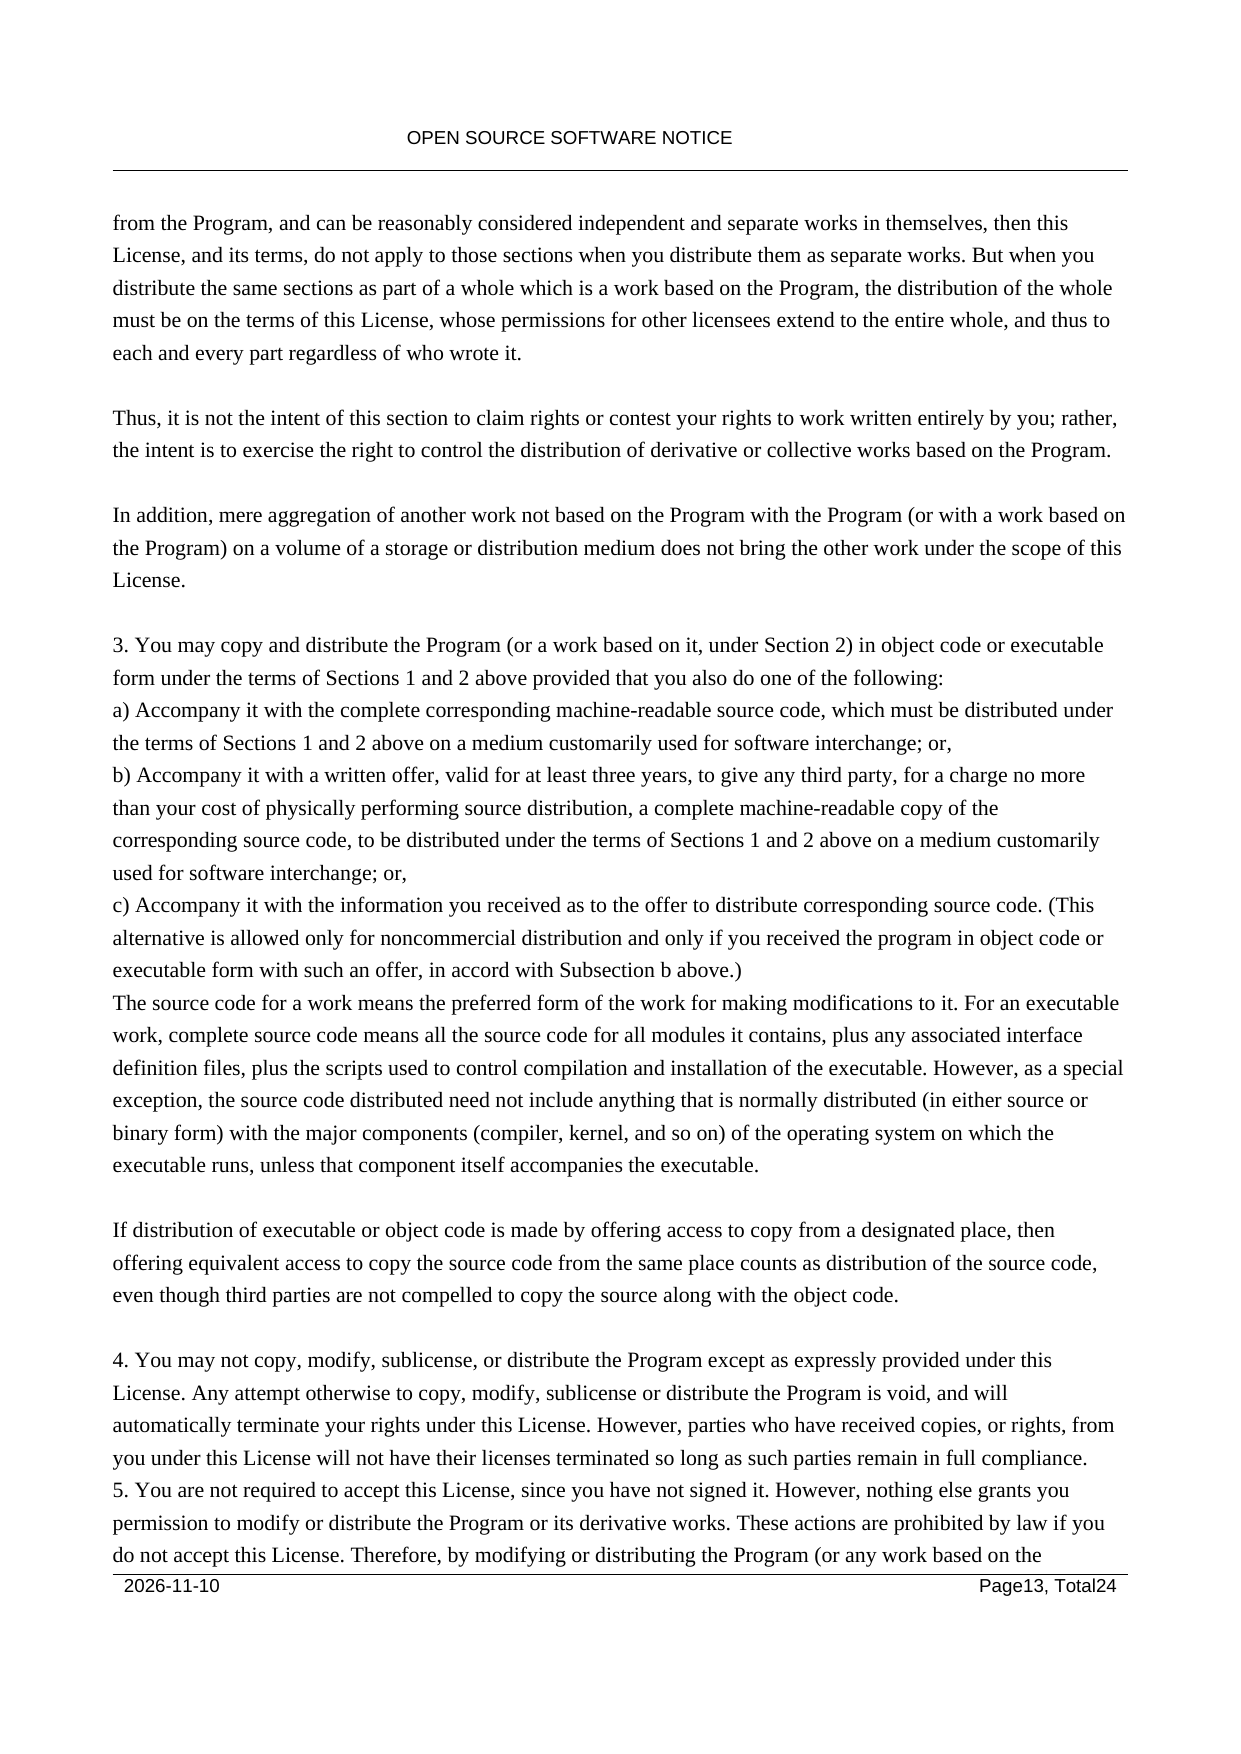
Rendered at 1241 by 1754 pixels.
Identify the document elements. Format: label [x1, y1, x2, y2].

text [112, 206, 1128, 1571]
